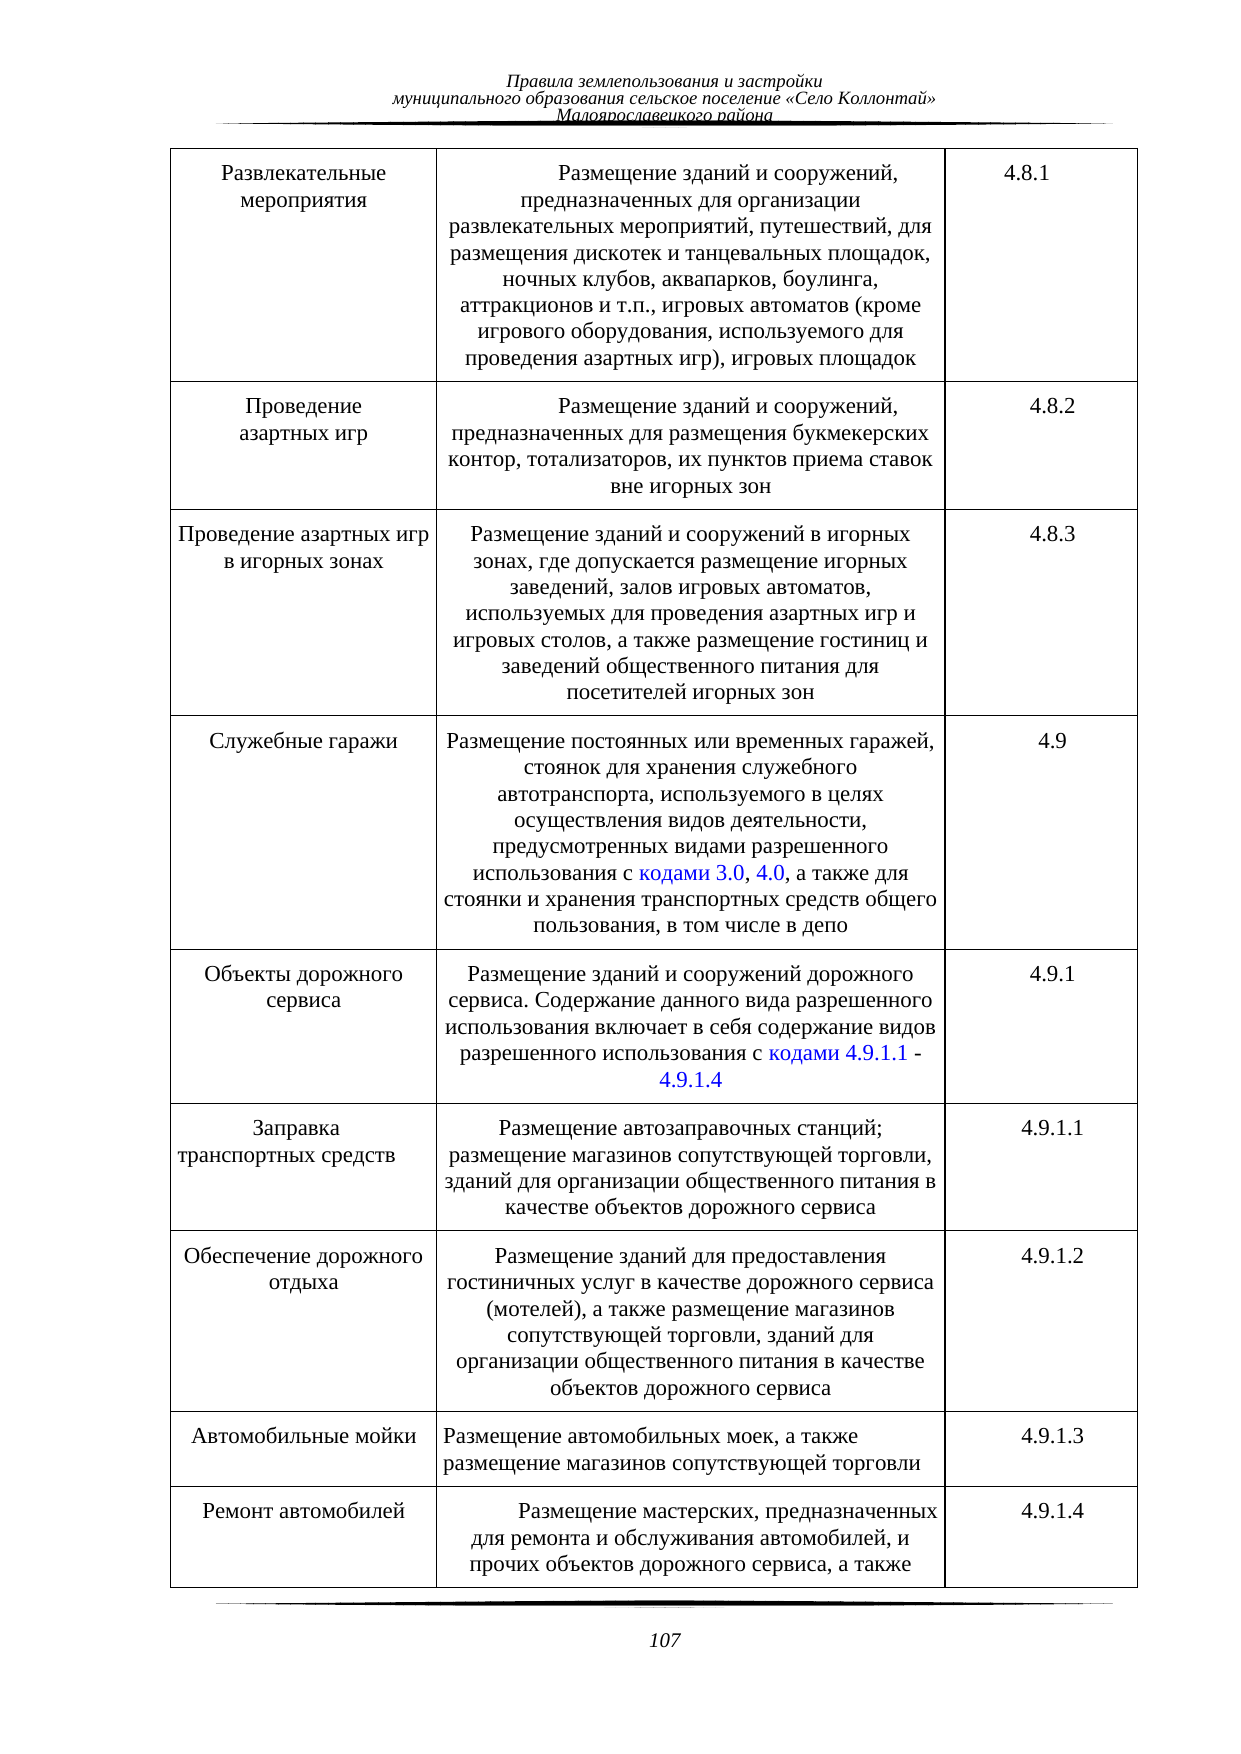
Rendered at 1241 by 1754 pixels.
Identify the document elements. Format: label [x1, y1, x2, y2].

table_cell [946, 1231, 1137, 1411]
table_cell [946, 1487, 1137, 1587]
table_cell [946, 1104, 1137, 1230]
picture [215, 119, 1113, 128]
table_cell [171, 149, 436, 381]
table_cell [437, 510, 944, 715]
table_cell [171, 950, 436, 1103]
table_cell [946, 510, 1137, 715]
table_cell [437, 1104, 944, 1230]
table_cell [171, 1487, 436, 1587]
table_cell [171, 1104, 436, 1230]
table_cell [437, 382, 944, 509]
picture [215, 1600, 1113, 1608]
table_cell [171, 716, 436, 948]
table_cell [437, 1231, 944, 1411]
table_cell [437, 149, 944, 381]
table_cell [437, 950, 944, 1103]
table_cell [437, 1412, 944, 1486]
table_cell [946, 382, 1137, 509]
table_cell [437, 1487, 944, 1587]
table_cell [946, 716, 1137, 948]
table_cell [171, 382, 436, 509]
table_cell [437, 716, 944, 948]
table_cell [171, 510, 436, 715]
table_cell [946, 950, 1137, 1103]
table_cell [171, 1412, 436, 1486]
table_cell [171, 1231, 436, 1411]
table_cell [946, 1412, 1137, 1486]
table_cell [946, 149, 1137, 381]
